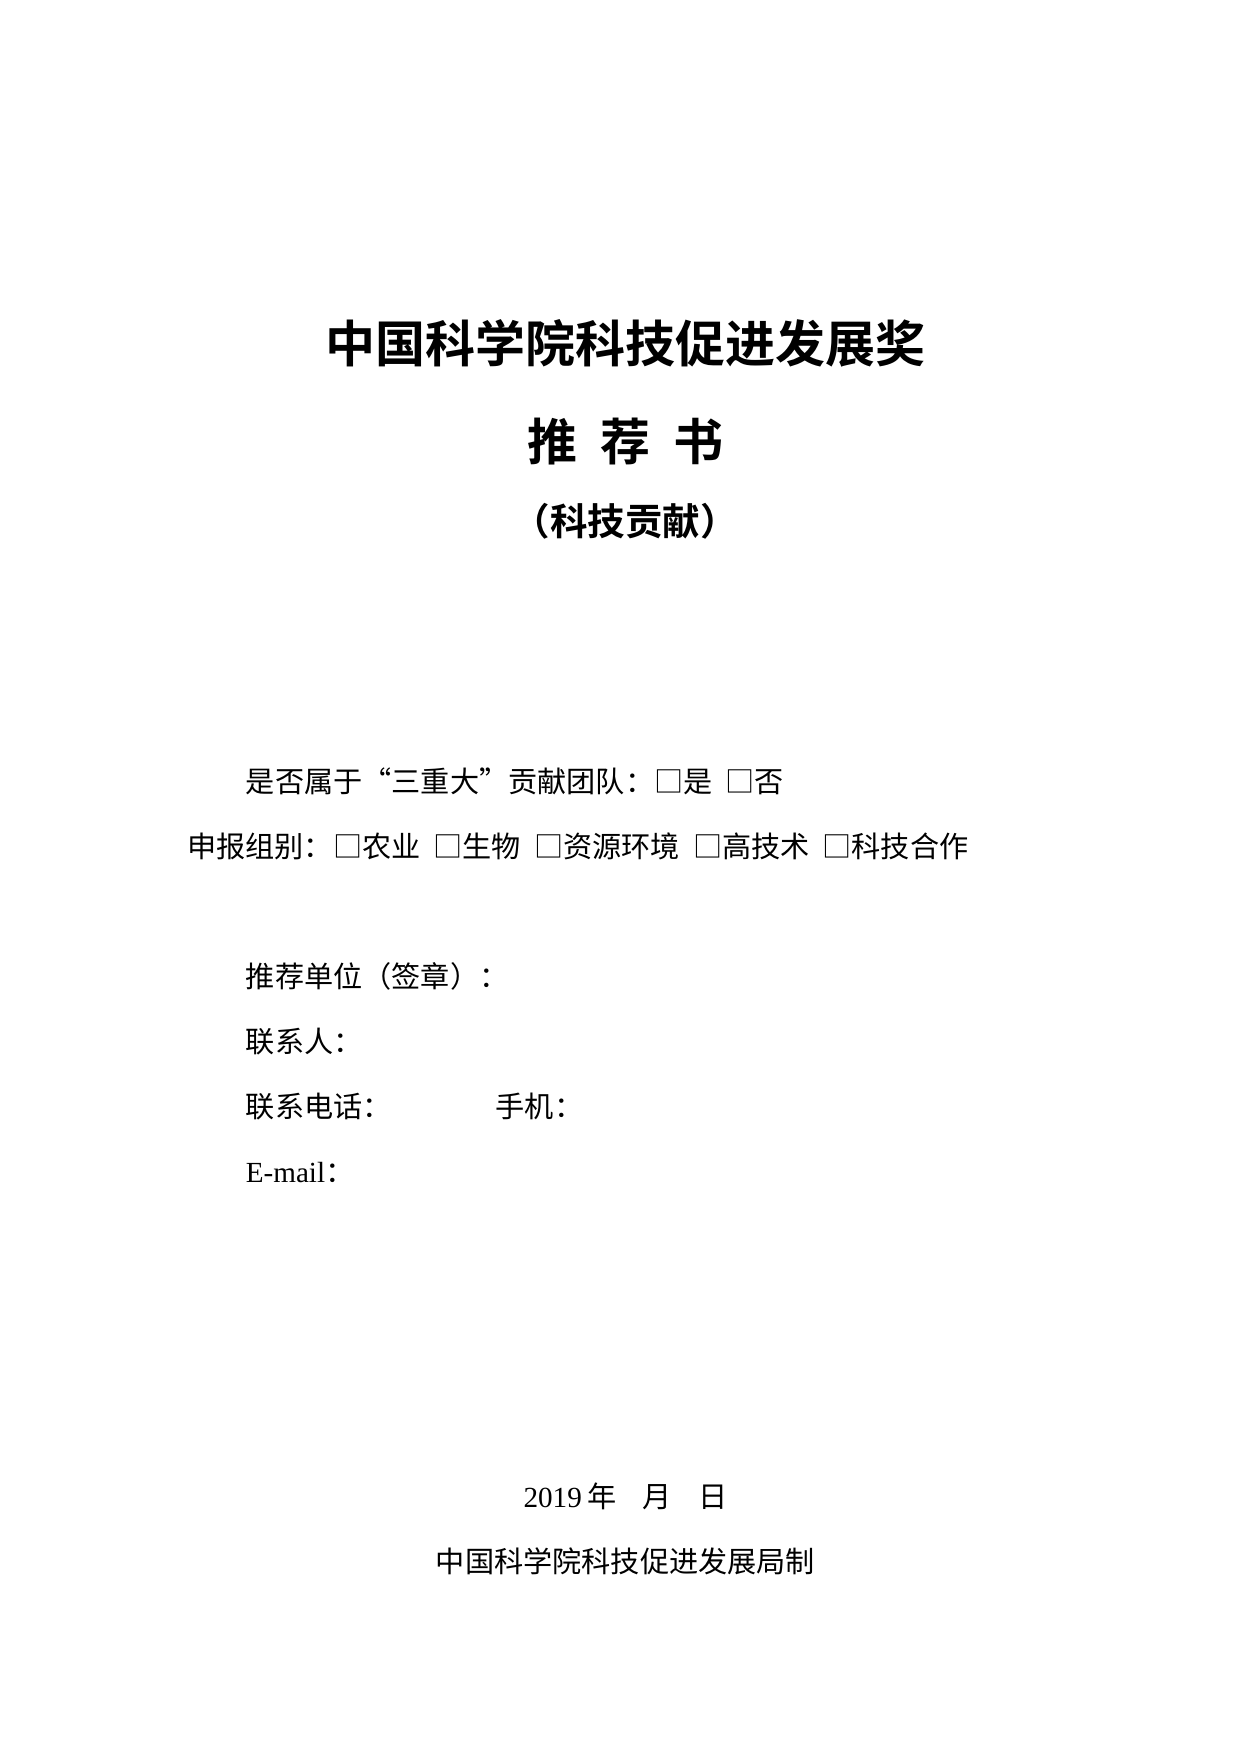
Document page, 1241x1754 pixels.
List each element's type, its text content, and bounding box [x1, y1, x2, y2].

text 中国科学院科技促进发展奖 [187, 292, 1063, 389]
text 联系人： [187, 1007, 1063, 1072]
text 2019年 月 日 [187, 1462, 1063, 1527]
text E-mail： [187, 1137, 1063, 1202]
text 联系电话： 手机： [187, 1072, 1063, 1137]
text 推荐单位（签章）： [187, 942, 1063, 1007]
text 推 荐 书 [187, 389, 1063, 487]
text 是否属于“三重大”贡献团队：□是 □否 [187, 747, 1063, 812]
text 中国科学院科技促进发展局制 [187, 1527, 1063, 1592]
text （科技贡献） [187, 487, 1063, 552]
text 申报组别：□农业 □生物 □资源环境 □高技术 □科技合作 [187, 812, 1063, 877]
